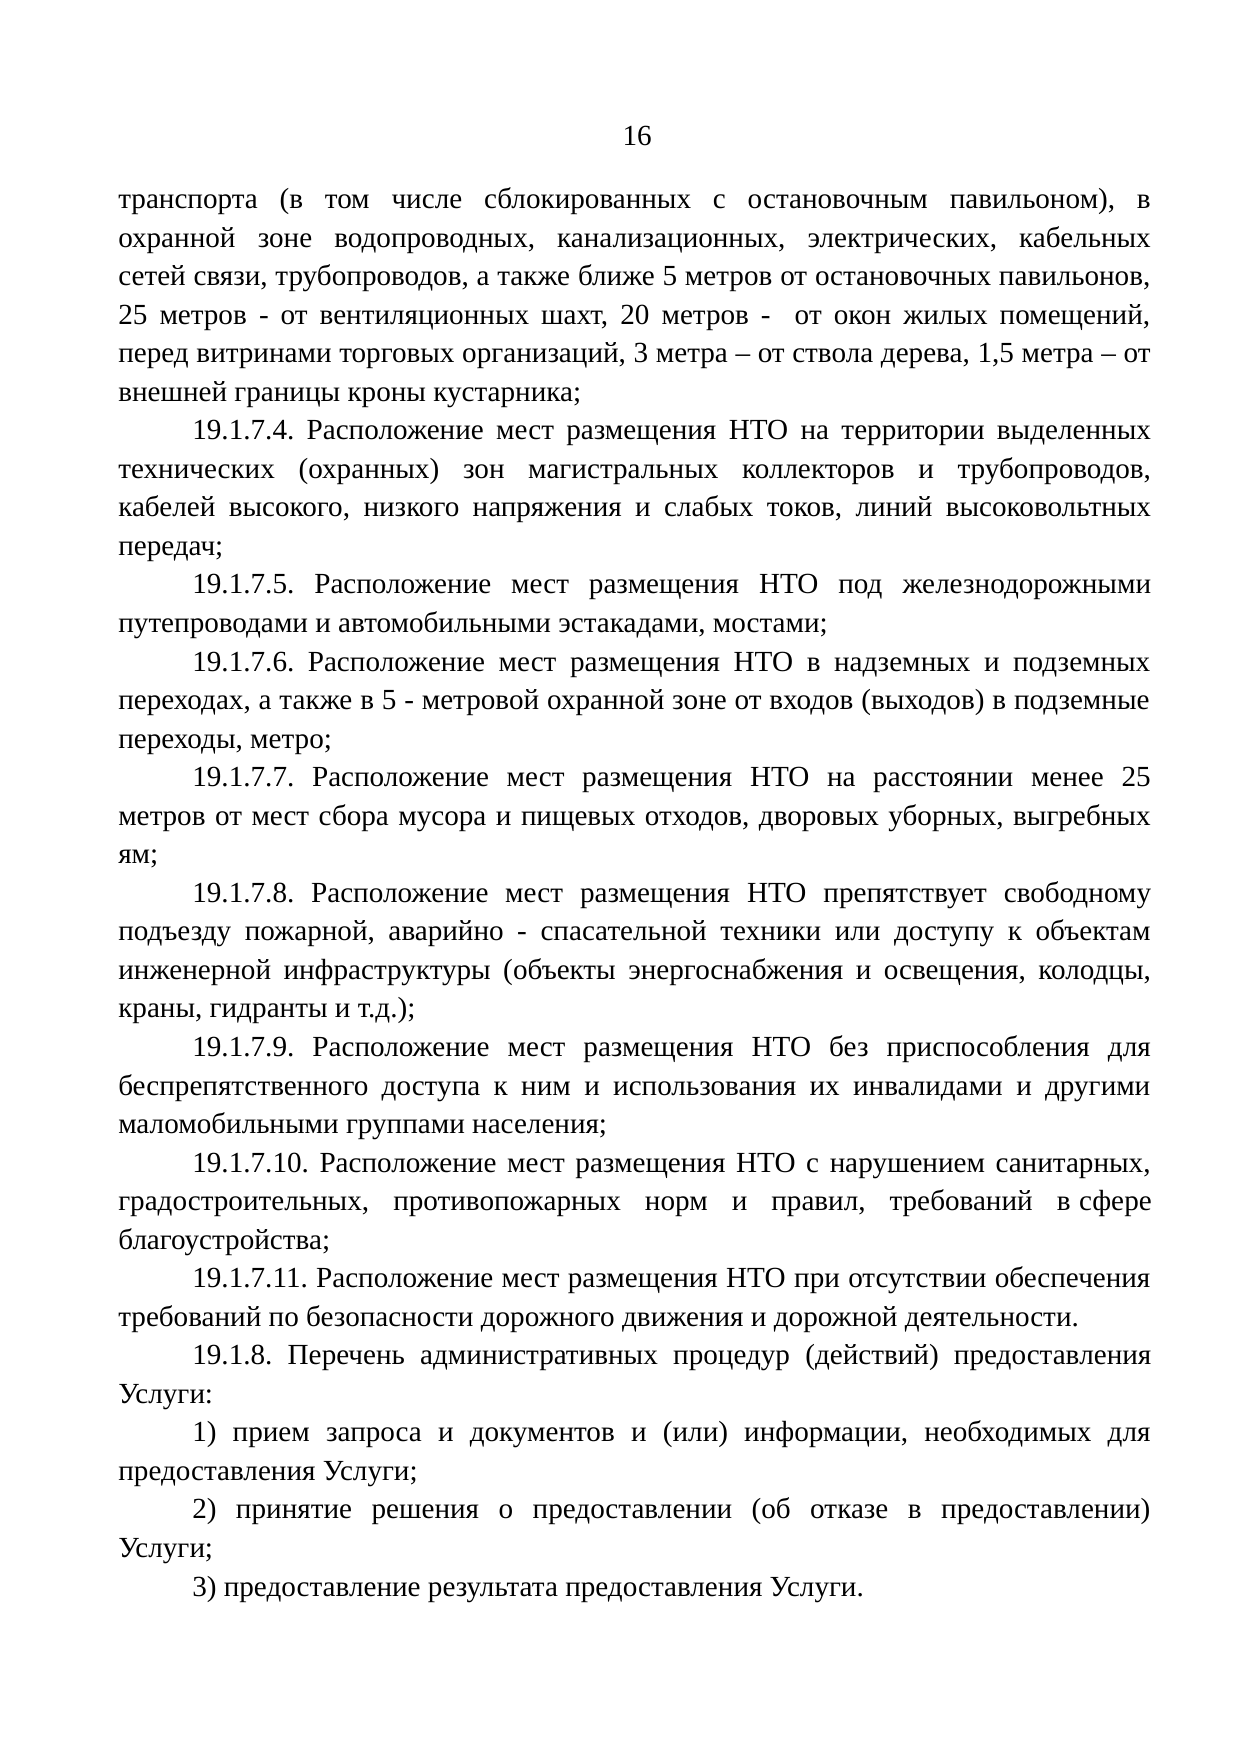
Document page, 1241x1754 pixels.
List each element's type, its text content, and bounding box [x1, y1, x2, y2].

text 19.1.7.5. Расположение мест размещения НТО под железнодорожными путепроводами и автомобильными эстакадами, мостами; [118, 567, 1152, 639]
text 1) прием запроса и документов и (или) информации, необходимых для предоставления Услуги; [118, 1414, 1152, 1487]
text 19.1.8. Перечень административных процедур (действий) предоставления Услуги: [118, 1337, 1152, 1409]
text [118, 181, 1152, 407]
text 3) предоставление результата предоставления Услуги. [118, 1569, 1152, 1602]
text 19.1.7.7. Расположение мест размещения НТО на расстоянии менее 25 метров от мест сбора мусора и пищевых отходов, дворовых уборных, выгребных ям; [118, 759, 1152, 870]
text 19.1.7.11. Расположение мест размещения НТО при отсутствии обеспечения требований по безопасности дорожного движения и дорожной деятельности. [118, 1260, 1152, 1332]
text 2) принятие решения о предоставлении (об отказе в предоставлении) Услуги; [118, 1492, 1152, 1564]
text 19.1.7.6. Расположение мест размещения НТО в надземных и подземных переходах, а также в 5 - метровой охранной зоне от входов (выходов) в подземные переходы, метро; [118, 644, 1152, 754]
text 19.1.7.10. Расположение мест размещения НТО с нарушением санитарных, градостроительных, противопожарных норм и правил, требований в сфере благоустройства; [118, 1145, 1152, 1255]
text 19.1.7.4. Расположение мест размещения НТО на территории выделенных технических (охранных) зон магистральных коллекторов и трубопроводов, кабелей высокого, низкого напряжения и слабых токов, линий высоковольтных передач; [118, 412, 1152, 562]
text 19.1.7.8. Расположение мест размещения НТО препятствует свободному подъезду пожарной, аварийно - спасательной техники или доступу к объектам инженерной инфраструктуры (объекты энергоснабжения и освещения, колодцы, краны, гидранты и т.д.); [118, 875, 1152, 1024]
text 19.1.7.9. Расположение мест размещения НТО без приспособления для беспрепятственного доступа к ним и использования их инвалидами и другими маломобильными группами населения; [118, 1029, 1152, 1140]
